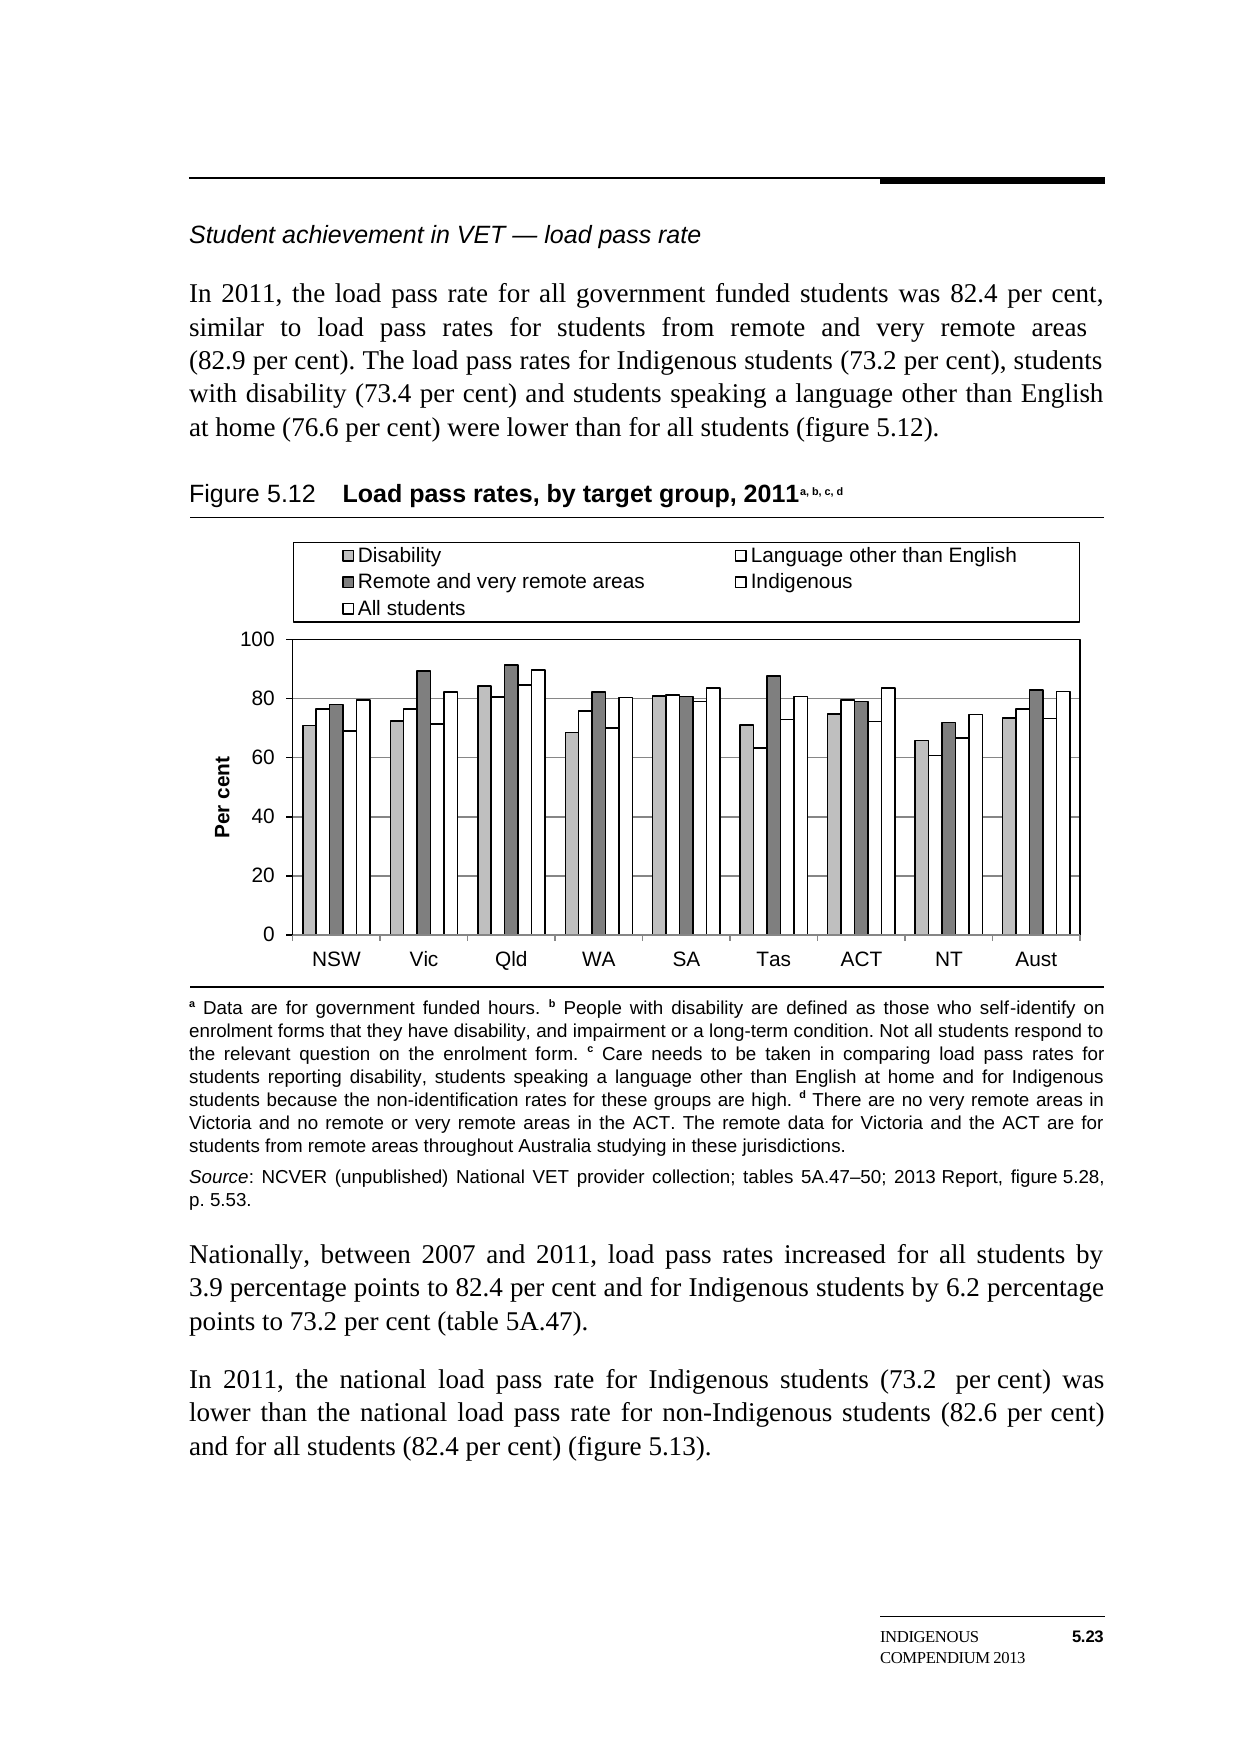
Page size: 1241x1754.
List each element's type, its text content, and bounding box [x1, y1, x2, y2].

text In 2011, the national load pass rate for Indigenous students (73.2 per cent) was lower than the national load pass rate for non-Indigenous students (82.6 per cent) and for all students (82.4 per cent) (figure 5.13). [189, 1361, 1104, 1461]
text a Data are for government funded hours. b People with disability are defined as those who self-identify on enrolment forms that they have disability, and impairment or a long-term condition. Not all students respond to the relevant question on the enrolment form. c Care needs to be taken in comparing load pass rates for students reporting disability, students speaking a language other than English at home and for Indigenous students because the non-identification rates for these groups are high. d There are no very remote areas in Victoria and no remote or very remote areas in the ACT. The remote data for Victoria and the ACT are for students from remote areas throughout Australia studying in these jurisdictions. [189, 996, 1104, 1157]
text Student achievement in VET — load pass rate [189, 217, 1104, 250]
text Source: NCVER (unpublished) National VET provider collection; tables 5A.47–50; 2013 Report, figure 5.28, p. 5.53. [189, 1165, 1104, 1211]
table_header [190, 518, 1104, 986]
text In 2011, the load pass rate for all government funded students was 82.4 per cent, similar to load pass rates for students from remote and very remote areas (82.9 per cent). The load pass rates for Indigenous students (73.2 per cent), students with disability (73.4 per cent) and students speaking a language other than English at home (76.6 per cent) were lower than for all students (figure 5.12). [189, 275, 1104, 442]
title Figure 5.12 Load pass rates, by target group, 2011a, b, c, d [189, 479, 1104, 508]
text Nationally, between 2007 and 2011, load pass rates increased for all students by 3.9 percentage points to 82.4 per cent and for Indigenous students by 6.2 percentage points to 73.2 per cent (table 5A.47). [189, 1236, 1104, 1336]
